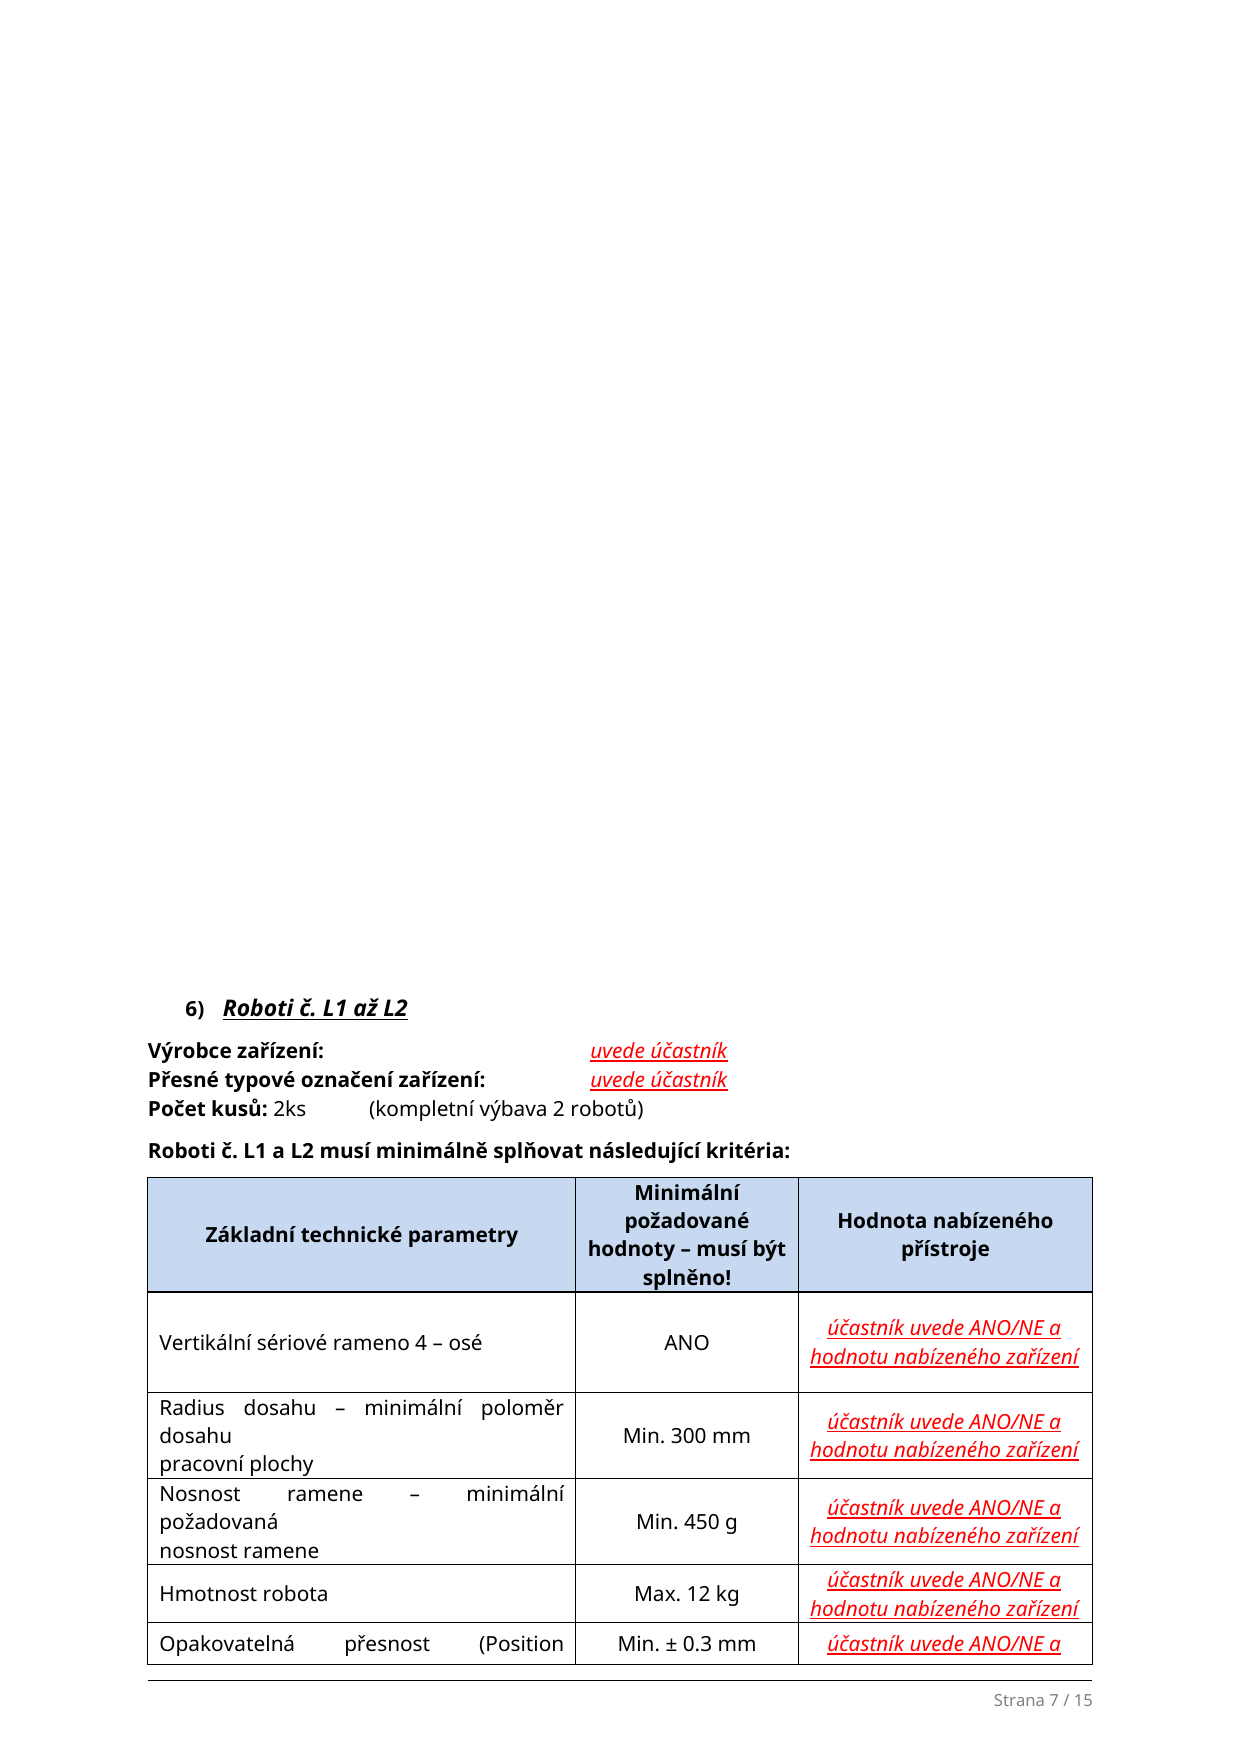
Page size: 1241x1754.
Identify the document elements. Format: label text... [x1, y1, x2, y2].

text Výrobce zařízení: uvede účastník [148, 1035, 1092, 1064]
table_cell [799, 1565, 1092, 1622]
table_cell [148, 1623, 575, 1664]
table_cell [799, 1479, 1092, 1564]
table_cell Radius dosahu – minimální poloměr dosahu pracovní plochy [148, 1393, 575, 1478]
table_cell Min. 450 g [576, 1479, 798, 1564]
table_cell ANO [576, 1293, 798, 1392]
table_cell účastník uvede ANO/NE a hodnotu nabízeného zařízení [799, 1393, 1092, 1478]
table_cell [799, 1623, 1092, 1664]
text Přesné typové označení zařízení: uvede účastník [148, 1064, 1092, 1093]
table_header Hodnota nabízeného přístroje [799, 1178, 1092, 1291]
list Roboti č. L1 až L2 [185, 993, 1092, 1022]
table_cell účastník uvede ANO/NE a hodnotu nabízeného zařízení [799, 1293, 1092, 1392]
table_cell Min. 300 mm [576, 1393, 798, 1478]
table_cell Min. ± 0.3 mm [576, 1623, 798, 1664]
table_cell Nosnost ramene – minimální požadovaná nosnost ramene [148, 1479, 575, 1564]
text Roboti č. L1 a L2 musí minimálně splňovat následující kritéria: [148, 1135, 1092, 1164]
table_cell Vertikální sériové rameno 4 – osé [148, 1293, 575, 1392]
text Počet kusů: 2ks (kompletní výbava 2 robotů) [148, 1093, 1092, 1122]
table_header Minimální požadované hodnoty – musí být splněno! [576, 1178, 798, 1291]
table_cell Hmotnost robota [148, 1565, 575, 1622]
table_header Základní technické parametry [148, 1178, 575, 1291]
table_cell Max. 12 kg [576, 1565, 798, 1622]
